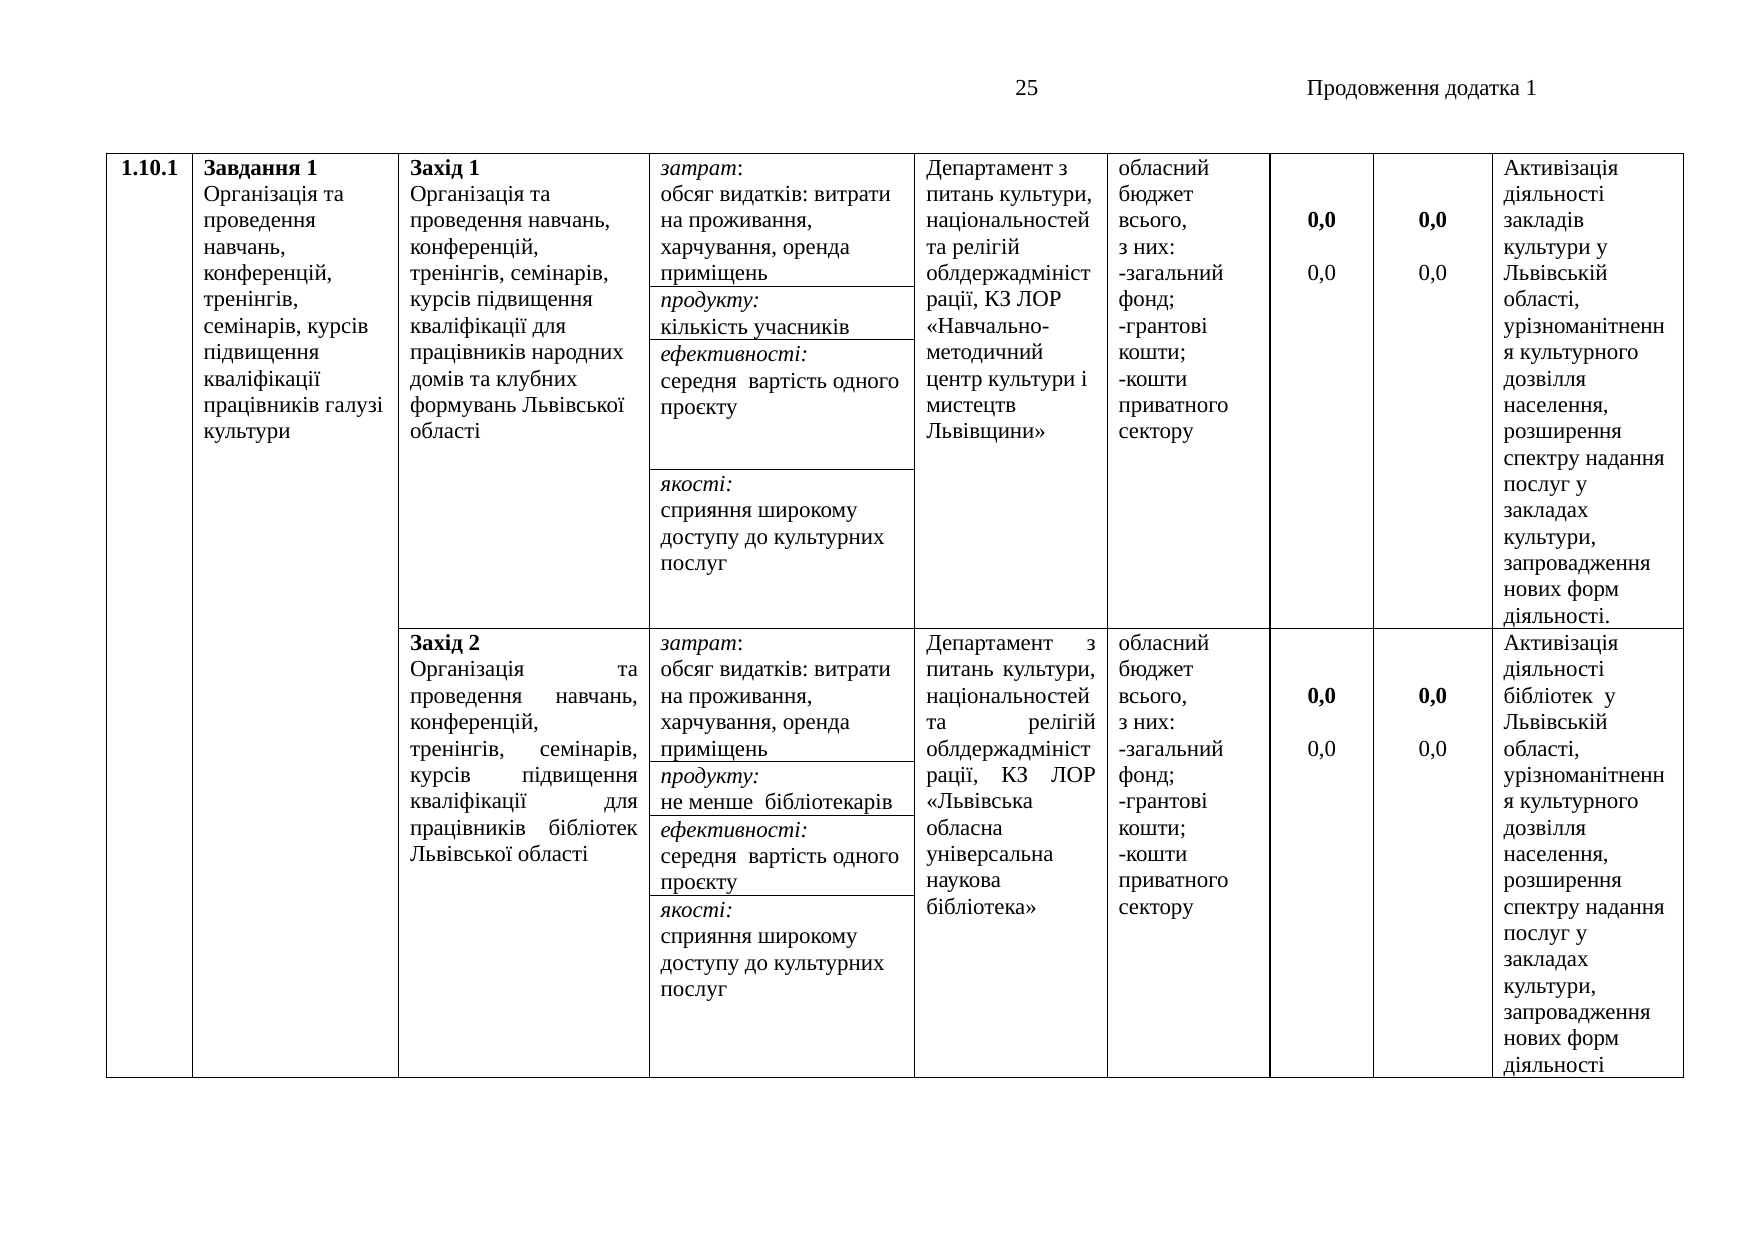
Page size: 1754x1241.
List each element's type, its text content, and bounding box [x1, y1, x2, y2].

table_cell 0,0 0,0 [1271, 629, 1373, 1077]
table_cell продукту: кількість учасників [650, 287, 914, 339]
table_cell обласний бюджет всього, з них: -загальний фонд; -грантові кошти; -кошти приватного сектору [1108, 154, 1269, 628]
table_cell ефективності: середня вартість одного проєкту [650, 340, 914, 469]
table_cell якості: сприяння широкому доступу до культурних послуг [650, 896, 914, 1077]
table_cell 0,0 0,0 [1271, 154, 1373, 628]
table_cell затрат: обсяг видатків: витрати на проживання, харчування, оренда приміщень [650, 629, 914, 761]
table_cell Активізація діяльності закладів культури у Львівській області, урізноманітнення культурного дозвілля населення, розширення спектру надання послуг у закладах культури, запровадження нових форм діяльності. [1493, 154, 1683, 628]
table_cell ефективності: середня вартість одного проєкту [650, 816, 914, 895]
table_cell Активізація діяльності бібліотек у Львівській області, урізноманітнення культурного дозвілля населення, розширення спектру надання послуг у закладах культури, запровадження нових форм діяльності [1493, 629, 1683, 1077]
table_cell 1.10.1 [107, 154, 192, 1077]
table_cell 0,0 0,0 [1374, 629, 1492, 1077]
table_cell Захід 1 Організація та проведення навчань, конференцій, тренінгів, семінарів, курсів підвищення кваліфікації для працівників народних домів та клубних формувань Львівської області [399, 154, 649, 628]
table_cell Завдання 1 Організація та проведення навчань, конференцій, тренінгів, семінарів, курсів підвищення кваліфікації працівників галузі культури [193, 154, 398, 1077]
table_cell 0,0 0,0 [1374, 154, 1492, 628]
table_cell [1108, 629, 1269, 1077]
table_cell Захід 2 Організація та проведення навчань, конференцій, тренінгів, семінарів, курсів підвищення кваліфікації для працівників бібліотек Львівської області [399, 629, 649, 1077]
table_cell Департамент з питань культури, національностей та релігій облдержадміністрації, КЗ ЛОР «Навчально-методичний центр культури і мистецтв Львівщини» [915, 154, 1107, 628]
table_cell затрат: обсяг видатків: витрати на проживання, харчування, оренда приміщень [650, 154, 914, 286]
table_cell Департамент з питань культури, національностей та релігій облдержадміністрації, КЗ ЛОР «Львівська обласна універсальна наукова бібліотека» [915, 629, 1107, 1077]
table_cell якості: сприяння широкому доступу до культурних послуг [650, 470, 914, 628]
table_cell продукту: не менше бібліотекарів [650, 762, 914, 815]
